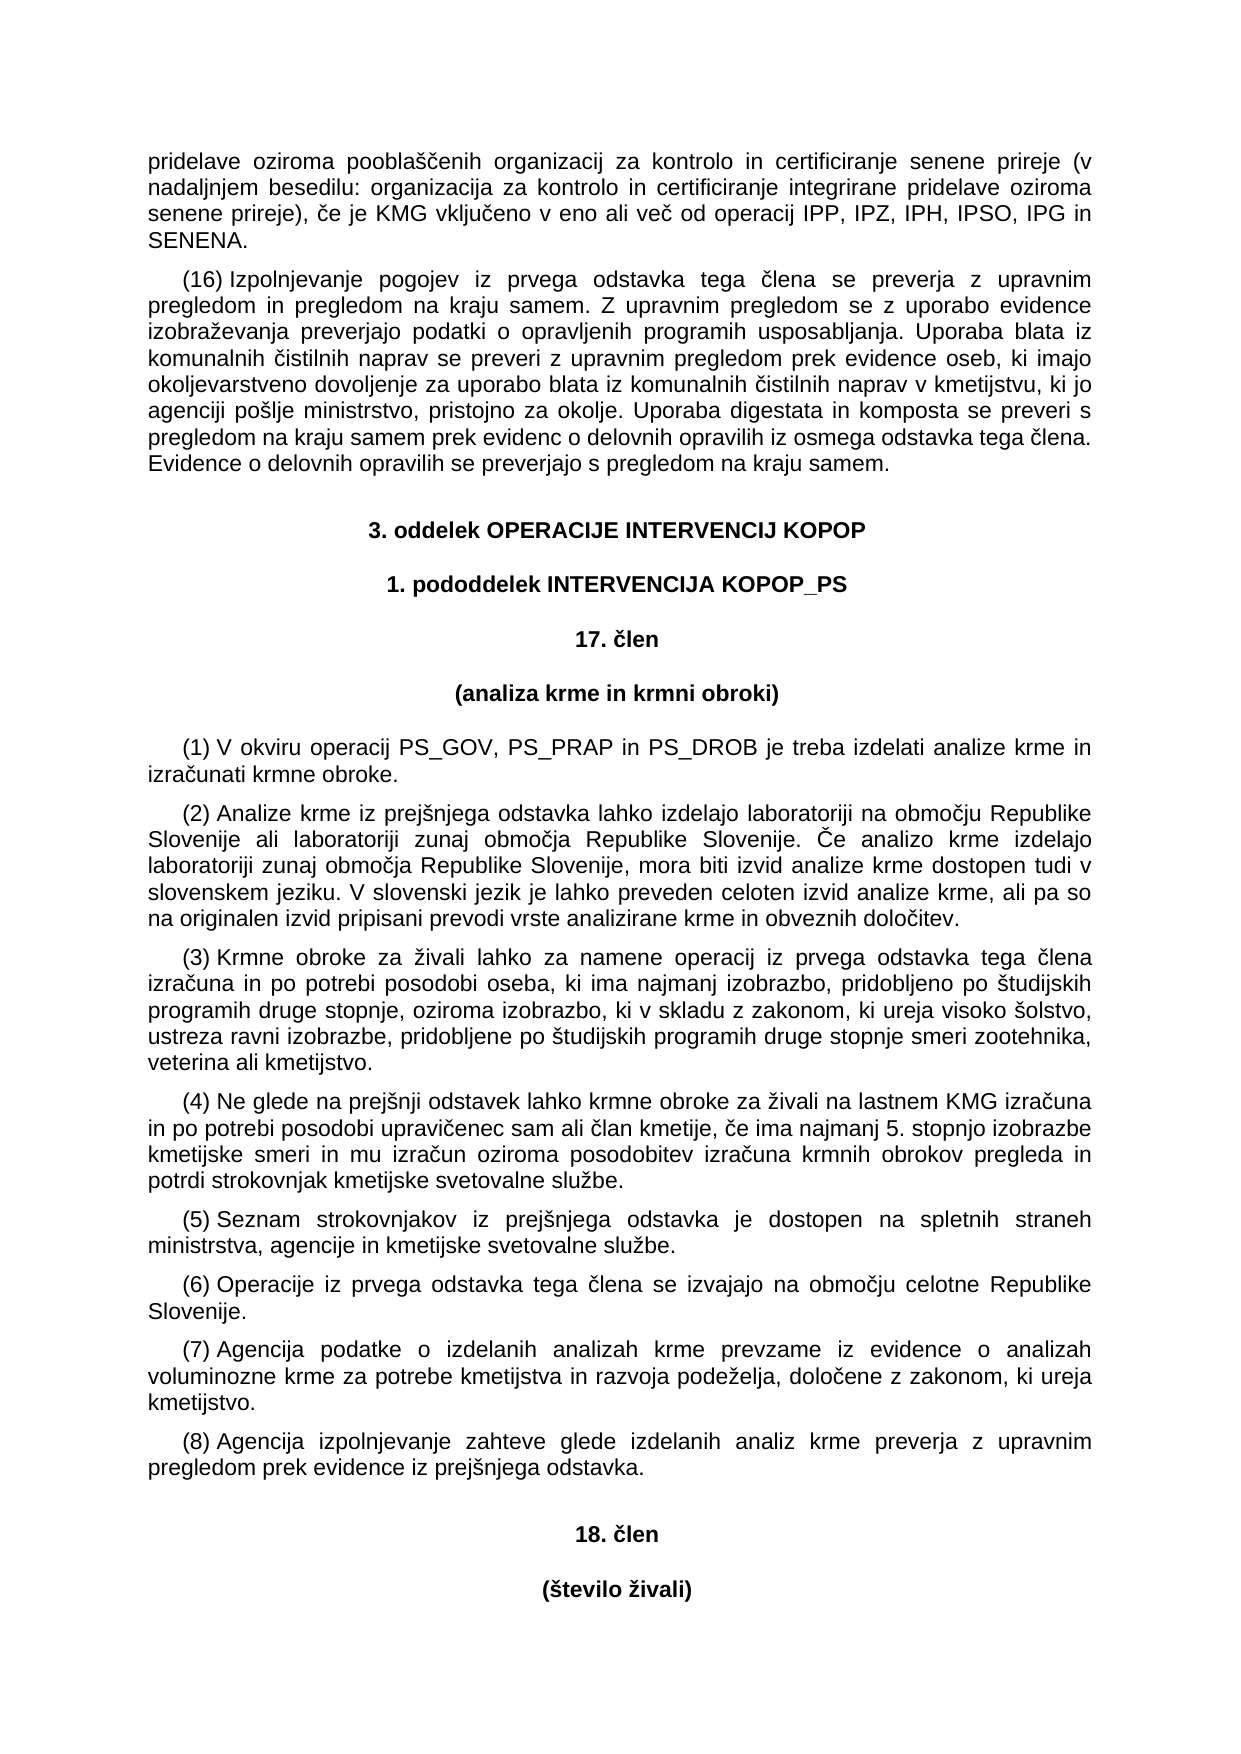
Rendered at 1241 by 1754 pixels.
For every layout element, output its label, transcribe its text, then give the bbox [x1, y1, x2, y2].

text 18. člen [148, 1521, 1093, 1548]
text 1. pododdelek INTERVENCIJA KOPOP_PS [148, 571, 1093, 598]
text (7) Agencija podatke o izdelanih analizah krme prevzame iz evidence o analizah voluminozne krme za potrebe kmetijstva in razvoja podeželja, določene z zakonom, ki ureja kmetijstvo. [148, 1336, 1093, 1416]
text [148, 148, 1093, 253]
text (analiza krme in krmni obroki) [148, 680, 1093, 706]
text (16) Izpolnjevanje pogojev iz prvega odstavka tega člena se preverja z upravnim pregledom in pregledom na kraju samem. Z upravnim pregledom se z uporabo evidence izobraževanja preverjajo podatki o opravljenih programih usposabljanja. Uporaba blata iz komunalnih čistilnih naprav se preveri z upravnim pregledom prek evidence oseb, ki imajo okoljevarstveno dovoljenje za uporabo blata iz komunalnih čistilnih naprav v kmetijstvu, ki jo agenciji pošlje ministrstvo, pristojno za okolje. Uporaba digestata in komposta se preveri s pregledom na kraju samem prek evidenc o delovnih opravilih iz osmega odstavka tega člena. Evidence o delovnih opravilih se preverjajo s pregledom na kraju samem. [148, 266, 1093, 476]
text (5) Seznam strokovnjakov iz prejšnjega odstavka je dostopen na spletnih straneh ministrstva, agencije in kmetijske svetovalne službe. [148, 1206, 1093, 1259]
text 3. oddelek OPERACIJE INTERVENCIJ KOPOP [148, 517, 1093, 543]
text 17. člen [148, 626, 1093, 652]
text (1) V okviru operacij PS_GOV, PS_PRAP in PS_DROB je treba izdelati analize krme in izračunati krmne obroke. [148, 734, 1093, 787]
text (4) Ne glede na prejšnji odstavek lahko krmne obroke za živali na lastnem KMG izračuna in po potrebi posodobi upravičenec sam ali član kmetije, če ima najmanj 5. stopnjo izobrazbe kmetijske smeri in mu izračun oziroma posodobitev izračuna krmnih obrokov pregleda in potrdi strokovnjak kmetijske svetovalne službe. [148, 1088, 1093, 1193]
text (število živali) [148, 1576, 1093, 1602]
text (8) Agencija izpolnjevanje zahteve glede izdelanih analiz krme preverja z upravnim pregledom prek evidence iz prejšnjega odstavka. [148, 1428, 1093, 1481]
text (3) Krmne obroke za živali lahko za namene operacij iz prvega odstavka tega člena izračuna in po potrebi posodobi oseba, ki ima najmanj izobrazbo, pridobljeno po študijskih programih druge stopnje, oziroma izobrazbo, ki v skladu z zakonom, ki ureja visoko šolstvo, ustreza ravni izobrazbe, pridobljene po študijskih programih druge stopnje smeri zootehnika, veterina ali kmetijstvo. [148, 944, 1093, 1076]
text (6) Operacije iz prvega odstavka tega člena se izvajajo na območju celotne Republike Slovenije. [148, 1271, 1093, 1324]
text (2) Analize krme iz prejšnjega odstavka lahko izdelajo laboratoriji na območju Republike Slovenije ali laboratoriji zunaj območja Republike Slovenije. Če analizo krme izdelajo laboratoriji zunaj območja Republike Slovenije, mora biti izvid analize krme dostopen tudi v slovenskem jeziku. V slovenski jezik je lahko preveden celoten izvid analize krme, ali pa so na originalen izvid pripisani prevodi vrste analizirane krme in obveznih določitev. [148, 799, 1093, 931]
